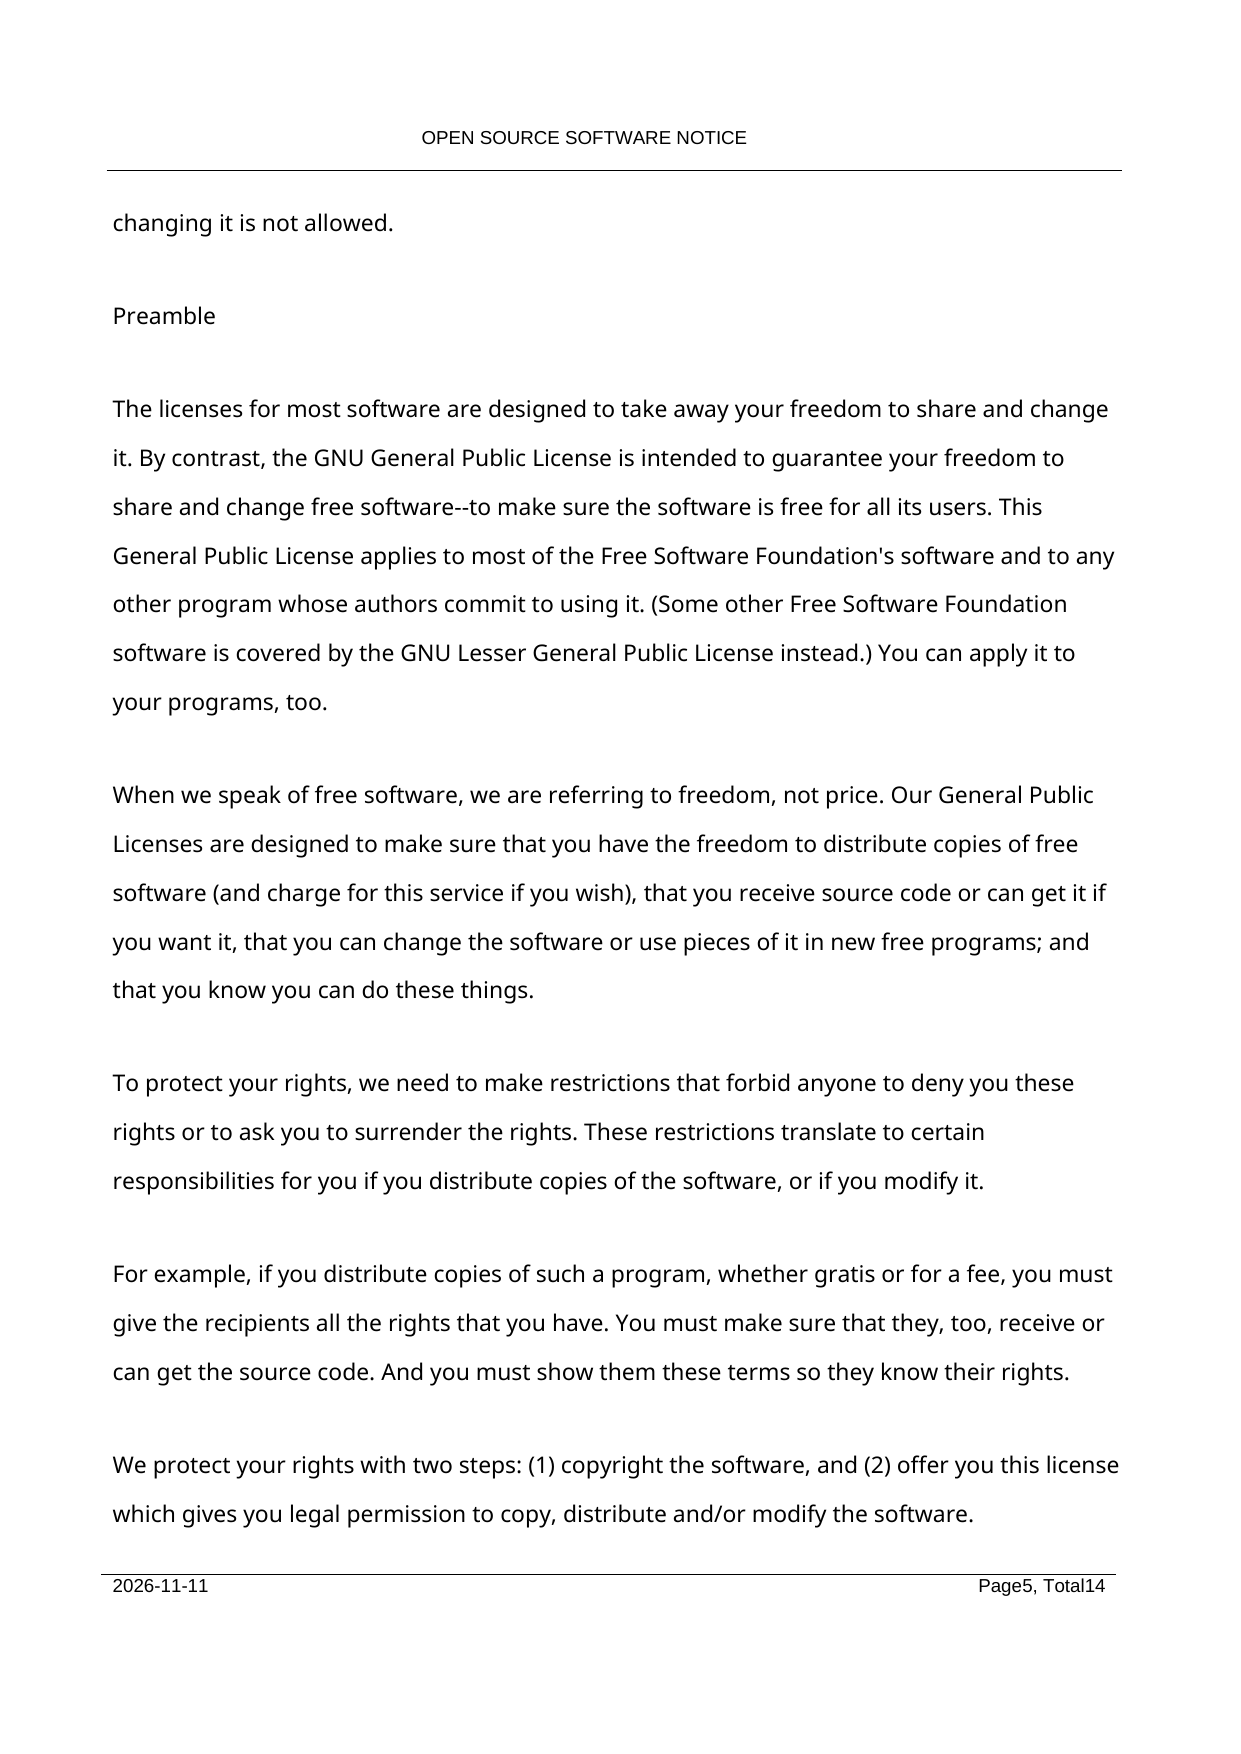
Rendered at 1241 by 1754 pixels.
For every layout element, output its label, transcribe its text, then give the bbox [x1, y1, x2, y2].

text When we speak of free software, we are referring to freedom, not price. Our General Public Licenses are designed to make sure that you have the freedom to distribute copies of free software (and charge for this service if you wish), that you receive source code or can get it if you want it, that you can change the software or use pieces of it in new free programs; and that you know you can do these things. [112, 778, 1128, 1006]
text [112, 206, 1128, 239]
text The licenses for most software are designed to take away your freedom to share and change it. By contrast, the GNU General Public License is intended to guarantee your freedom to share and change free software--to make sure the software is free for all its users. This General Public License applies to most of the Free Software Foundation's software and to any other program whose authors commit to using it. (Some other Free Software Foundation software is covered by the GNU Lesser General Public License instead.) You can apply it to your programs, too. [112, 393, 1128, 718]
text We protect your rights with two steps: (1) copyright the software, and (2) offer you this license which gives you legal permission to copy, distribute and/or modify the software. [112, 1448, 1128, 1529]
text For example, if you distribute copies of such a program, whether gratis or for a fee, you must give the recipients all the rights that you have. You must make sure that they, too, receive or can get the source code. And you must show them these terms so they know their rights. [112, 1257, 1128, 1387]
text Preamble [112, 299, 1128, 332]
text To protect your rights, we need to make restrictions that forbid anyone to deny you these rights or to ask you to surrender the rights. These restrictions translate to certain responsibilities for you if you distribute copies of the software, or if you modify it. [112, 1067, 1128, 1197]
